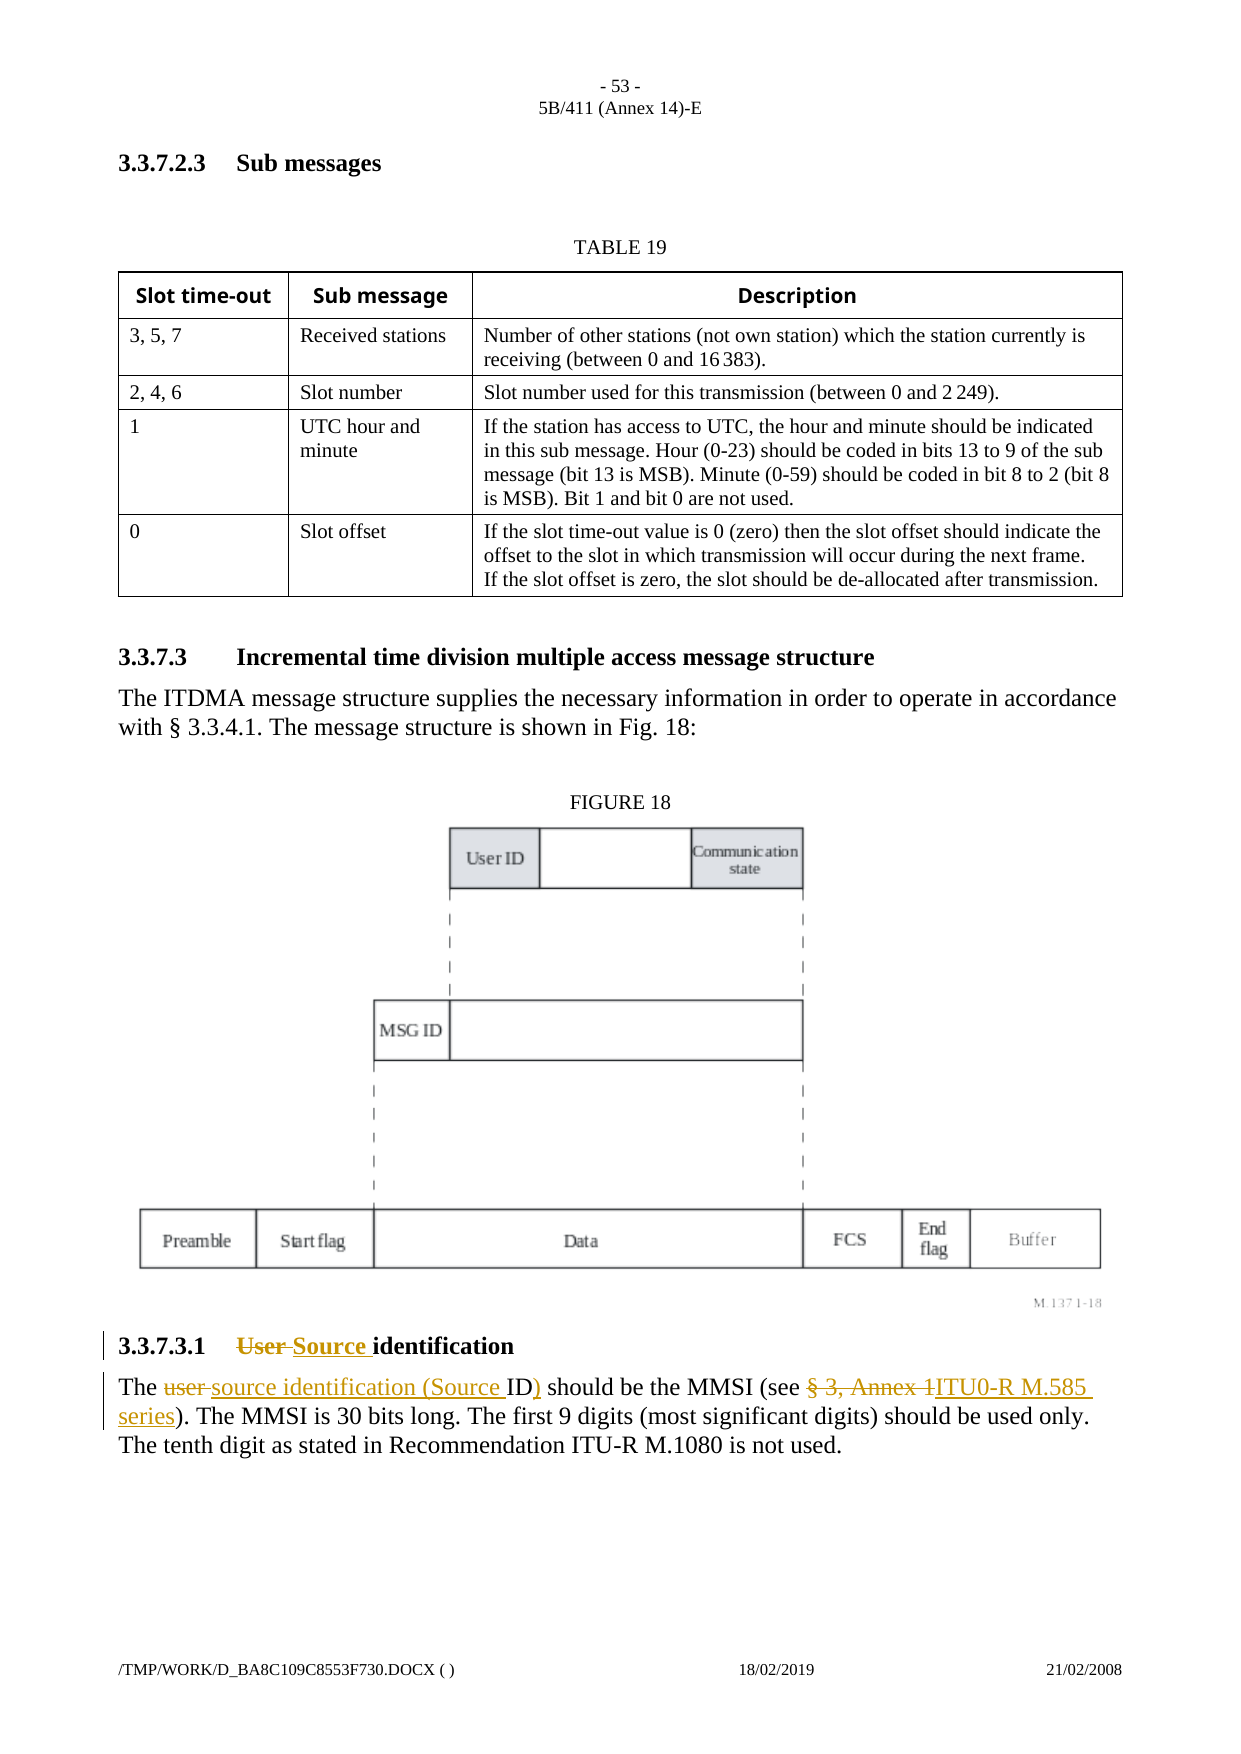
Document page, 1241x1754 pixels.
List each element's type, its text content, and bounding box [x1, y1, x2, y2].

table_cell Number of other stations (not own station) which the station currently is receiving (between 0 and 16 383). [473, 319, 1122, 375]
text TABLE 19 [118, 235, 1122, 259]
table_cell Slot offset [289, 515, 472, 596]
table_header Slot time-out [119, 273, 288, 317]
table_cell Received stations [289, 319, 472, 375]
table_cell 3, 5, 7 [119, 319, 288, 375]
table_cell Slot number [289, 376, 472, 408]
table_header Sub message [289, 273, 472, 317]
table_header Description [473, 273, 1122, 317]
table_cell 1 [119, 410, 288, 514]
subtitle 3.3.7.3 Incremental time division multiple access message structure [118, 642, 1122, 670]
text The ID should be the MMSI (see ). The MMSI is 30 bits long. The first 9 digits (most significant digits) should be used only. The tenth digit as stated in Recommendation ITU-R M.1080 is not used. [118, 1372, 1122, 1458]
table_cell 2, 4, 6 [119, 376, 288, 408]
subtitle 3.3.7.3.1 identification [118, 1331, 1122, 1360]
text figure 18 [118, 790, 1122, 814]
table_cell If the station has access to UTC, the hour and minute should be indicated in this sub message. Hour (0-23) should be coded in bits 13 to 9 of the sub message (bit 13 is MSB). Minute (0-59) should be coded in bit 8 to 2 (bit 8 is MSB). Bit 1 and bit 0 are not used. [473, 410, 1122, 514]
table_cell If the slot time-out value is 0 (zero) then the slot offset should indicate the offset to the slot in which transmission will occur during the next frame. If the slot offset is zero, the slot should be de-allocated after transmission. [473, 515, 1122, 596]
table_cell 0 [119, 515, 288, 596]
table_cell Slot number used for this transmission (between 0 and 2 249). [473, 376, 1122, 408]
table_cell UTC hour and minute [289, 410, 472, 514]
subtitle 3.3.7.2.3 Sub messages [118, 148, 1122, 176]
text The ITDMA message structure supplies the necessary information in order to operate in accordance with § 3.3.4.1. The message structure is shown in Fig. 18: [118, 683, 1122, 740]
